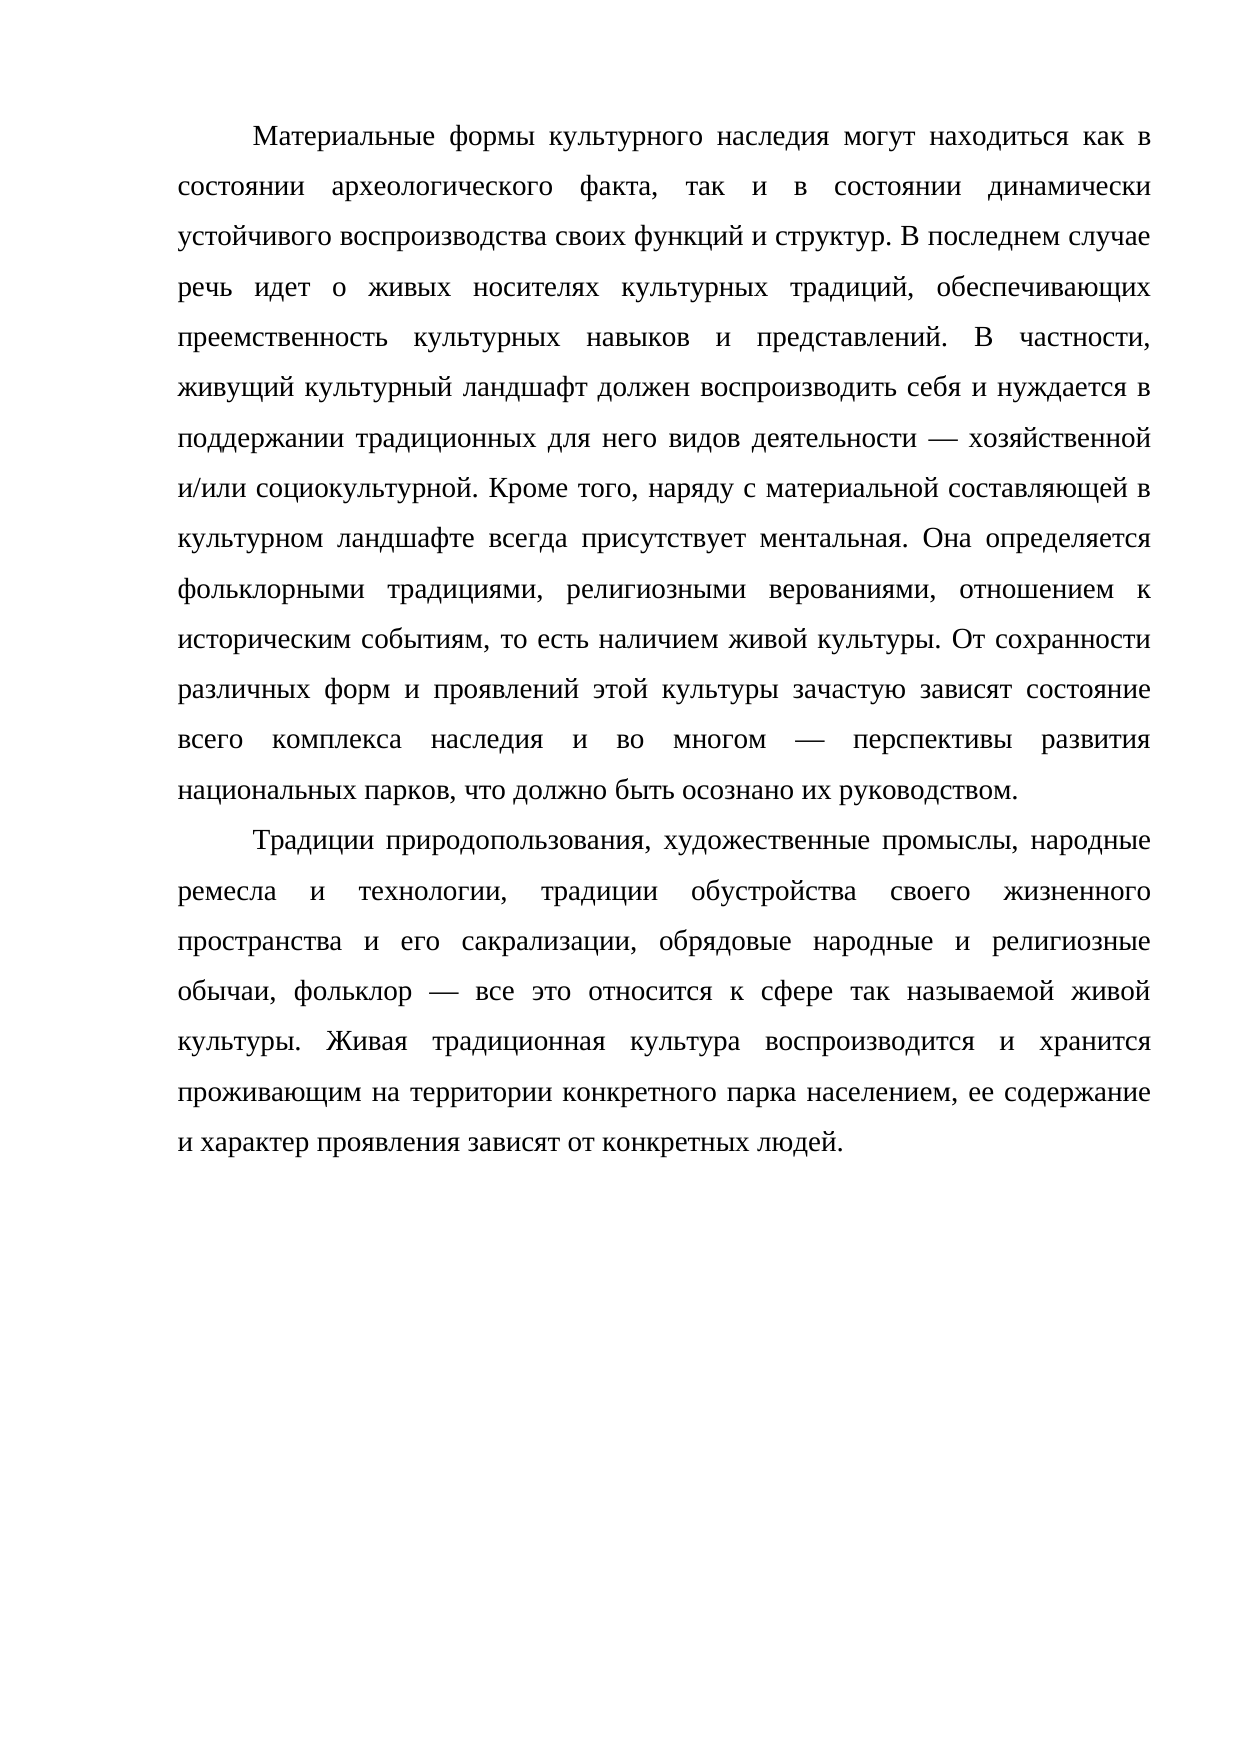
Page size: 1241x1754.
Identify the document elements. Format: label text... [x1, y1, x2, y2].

list Материальные формы культурного наследия могут находиться как в состоянии археологического факта, так и в состоянии динамически устойчивого воспроизводства своих функций и структур. В последнем случае речь идет о живых носителях культурных традиций, обеспечивающих преемственность культурных навыков и представлений. В частности, живущий культурный ландшафт должен воспроизводить себя и нуждается в поддержании традиционных для него видов деятельности — хозяйственной и/или социокультурной. Кроме того, наряду с материальной составляющей в культурном ландшафте всегда присутствует ментальная. Она определяется фольклорными традициями, религиозными верованиями, отношением к историческим событиям, то есть наличием живой культуры. От сохранности различных форм и проявлений этой культуры зачастую зависят состояние всего комплекса наследия и во многом — перспективы развития национальных парков, что должно быть осознано их руководством. [177, 118, 1152, 806]
list Традиции природопользования, художественные промыслы, народные ремесла и технологии, традиции обустройства своего жизненного пространства и его сакрализации, обрядовые народные и религиозные обычаи, фольклор — все это относится к сфере так называемой живой культуры. Живая традиционная культура воспроизводится и хранится проживающим на территории конкретного парка населением, ее содержание и характер проявления зависят от конкретных людей. [177, 822, 1152, 1158]
